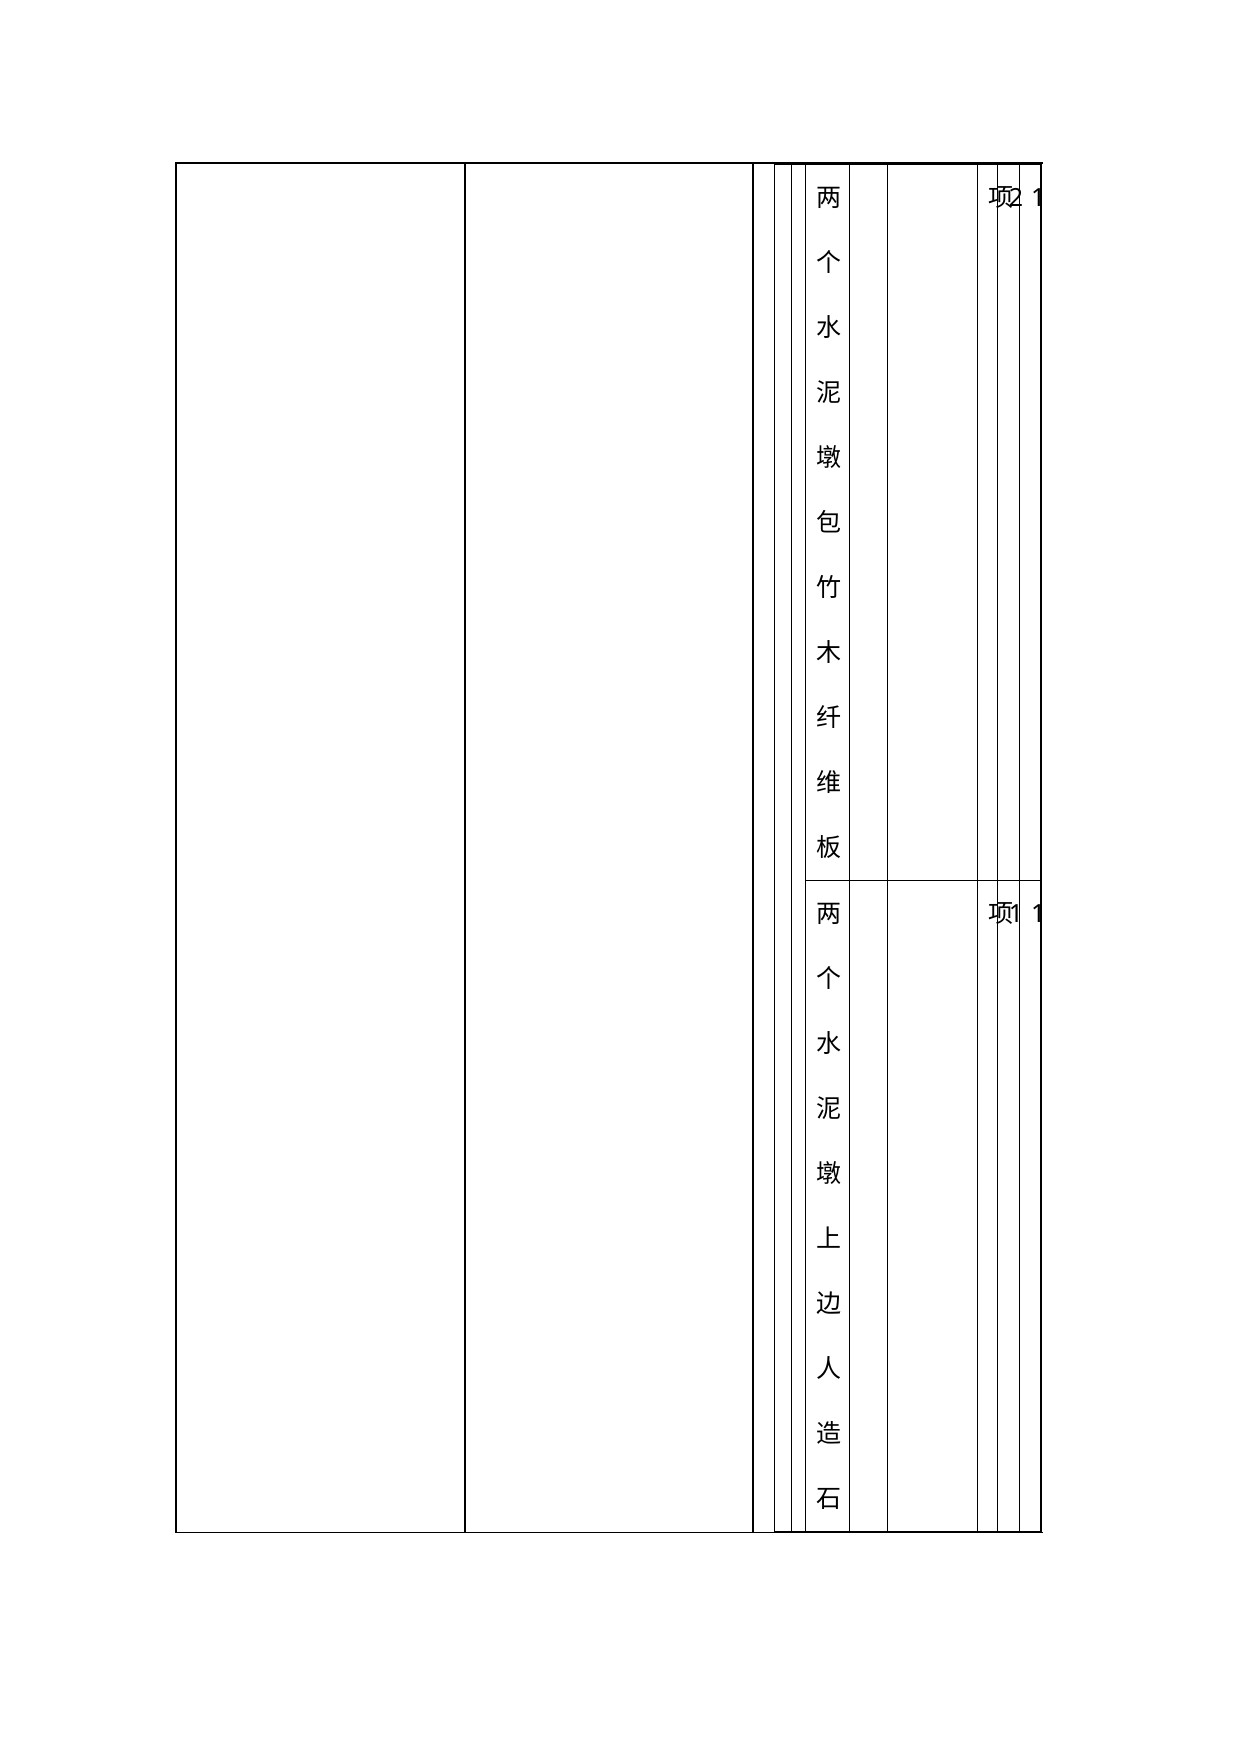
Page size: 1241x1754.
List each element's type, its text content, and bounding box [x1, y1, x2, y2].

table_cell [998, 881, 1019, 1531]
table_cell [850, 881, 887, 1531]
table_cell [850, 165, 887, 880]
table_cell [888, 881, 977, 1531]
table_cell [1020, 881, 1040, 1531]
table_cell [978, 881, 997, 1531]
table_cell [888, 165, 977, 880]
table_cell [1020, 165, 1040, 880]
table_cell [998, 165, 1019, 190]
table_cell [754, 164, 774, 1532]
table_cell [998, 190, 1019, 880]
table_cell [806, 165, 849, 880]
table_cell [806, 881, 849, 1531]
table_cell [177, 164, 464, 1532]
table_cell [775, 165, 791, 1531]
table_cell [978, 165, 997, 880]
table_cell [792, 165, 805, 1531]
table_cell 1 [466, 164, 752, 1532]
